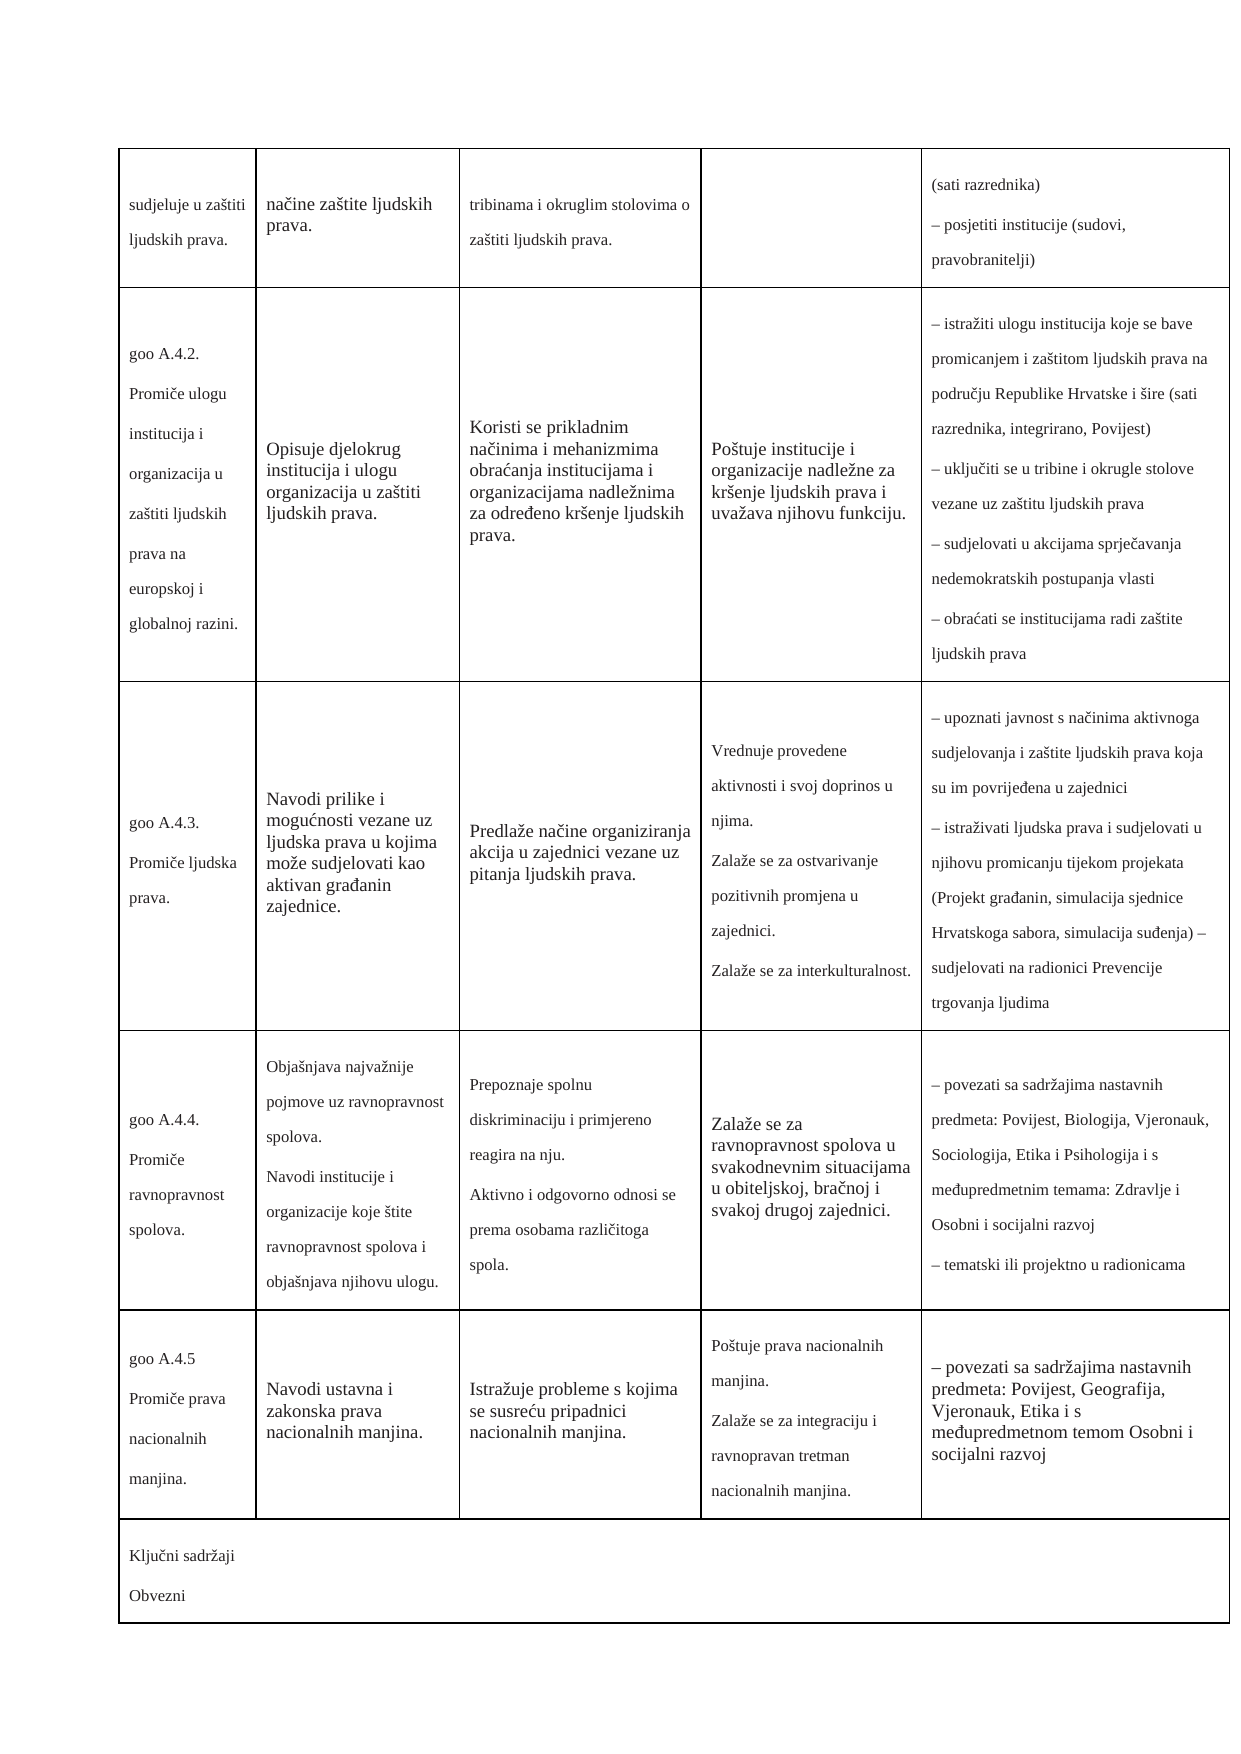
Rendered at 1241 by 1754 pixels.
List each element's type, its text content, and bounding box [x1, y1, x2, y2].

table_cell goo A.4.4. Promiče ravnopravnost spolova. [120, 1031, 255, 1309]
table_cell Koristi se prikladnim načinima i mehanizmima obraćanja institucijama i organizacijama nadležnima za određeno kršenje ljudskih prava. [460, 288, 700, 681]
table_cell goo A.4.3. Promiče ljudska prava. [120, 682, 255, 1030]
table_cell Istražuje probleme s kojima se susreću pripadnici nacionalnih manjina. [460, 1311, 700, 1518]
table_cell – istražiti ulogu institucija koje se bave promicanjem i zaštitom ljudskih prava na području Republike Hrvatske i šire (sati razrednika, integrirano, Povijest) – uključiti se u tribine i okrugle stolove vezane uz zaštitu ljudskih prava – sudjelovati u akcijama sprječavanja nedemokratskih postupanja vlasti – obraćati se institucijama radi zaštite ljudskih prava [922, 288, 1229, 681]
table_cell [120, 1520, 1229, 1622]
table_cell Poštuje institucije i organizacije nadležne za kršenje ljudskih prava i uvažava njihovu funkciju. [702, 288, 921, 681]
table_cell Objašnjava najvažnije pojmove uz ravnopravnost spolova. Navodi institucije i organizacije koje štite ravnopravnost spolova i objašnjava njihovu ulogu. [257, 1031, 459, 1309]
table_cell Navodi prilike i mogućnosti vezane uz ljudska prava u kojima može sudjelovati kao aktivan građanin zajednice. [257, 682, 459, 1030]
table_cell goo A.4.2. Promiče ulogu institucija i organizacija u zaštiti ljudskih prava na europskoj i globalnoj razini. [120, 288, 255, 681]
table_cell – upoznati javnost s načinima aktivnoga sudjelovanja i zaštite ljudskih prava koja su im povrijeđena u zajednici – istraživati ljudska prava i sudjelovati u njihovu promicanju tijekom projekata (Projekt građanin, simulacija sjednice Hrvatskoga sabora, simulacija suđenja) – sudjelovati na radionici Prevencije trgovanja ljudima [922, 682, 1229, 1030]
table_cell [257, 149, 459, 287]
table_cell goo A.4.5 Promiče prava nacionalnih manjina. [120, 1311, 255, 1518]
table_cell Navodi ustavna i zakonska prava nacionalnih manjina. [257, 1311, 459, 1518]
table_cell Predlaže načine organiziranja akcija u zajednici vezane uz pitanja ljudskih prava. [460, 682, 700, 1030]
table_cell Vrednuje provedene aktivnosti i svoj doprinos u njima. Zalaže se za ostvarivanje pozitivnih promjena u zajednici. Zalaže se za interkulturalnost. [702, 682, 921, 1030]
table_cell Opisuje djelokrug institucija i ulogu organizacija u zaštiti ljudskih prava. [257, 288, 459, 681]
table_cell Poštuje prava nacionalnih manjina. Zalaže se za integraciju i ravnopravan tretman nacionalnih manjina. [702, 1311, 921, 1518]
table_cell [702, 149, 921, 287]
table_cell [460, 149, 700, 287]
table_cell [922, 149, 1229, 287]
table_cell Zalaže se za ravnopravnost spolova u svakodnevnim situacijama u obiteljskoj, bračnoj i svakoj drugoj zajednici. [702, 1031, 921, 1309]
table_cell – povezati sa sadržajima nastavnih predmeta: Povijest, Biologija, Vjeronauk, Sociologija, Etika i Psihologija i s međupredmetnim temama: Zdravlje i Osobni i socijalni razvoj – tematski ili projektno u radionicama [922, 1031, 1229, 1309]
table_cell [120, 149, 255, 287]
table_cell – povezati sa sadržajima nastavnih predmeta: Povijest, Geografija, Vjeronauk, Etika i s međupredmetnom temom Osobni i socijalni razvoj [922, 1311, 1229, 1518]
table_cell Prepoznaje spolnu diskriminaciju i primjereno reagira na nju. Aktivno i odgovorno odnosi se prema osobama različitoga spola. [460, 1031, 700, 1309]
